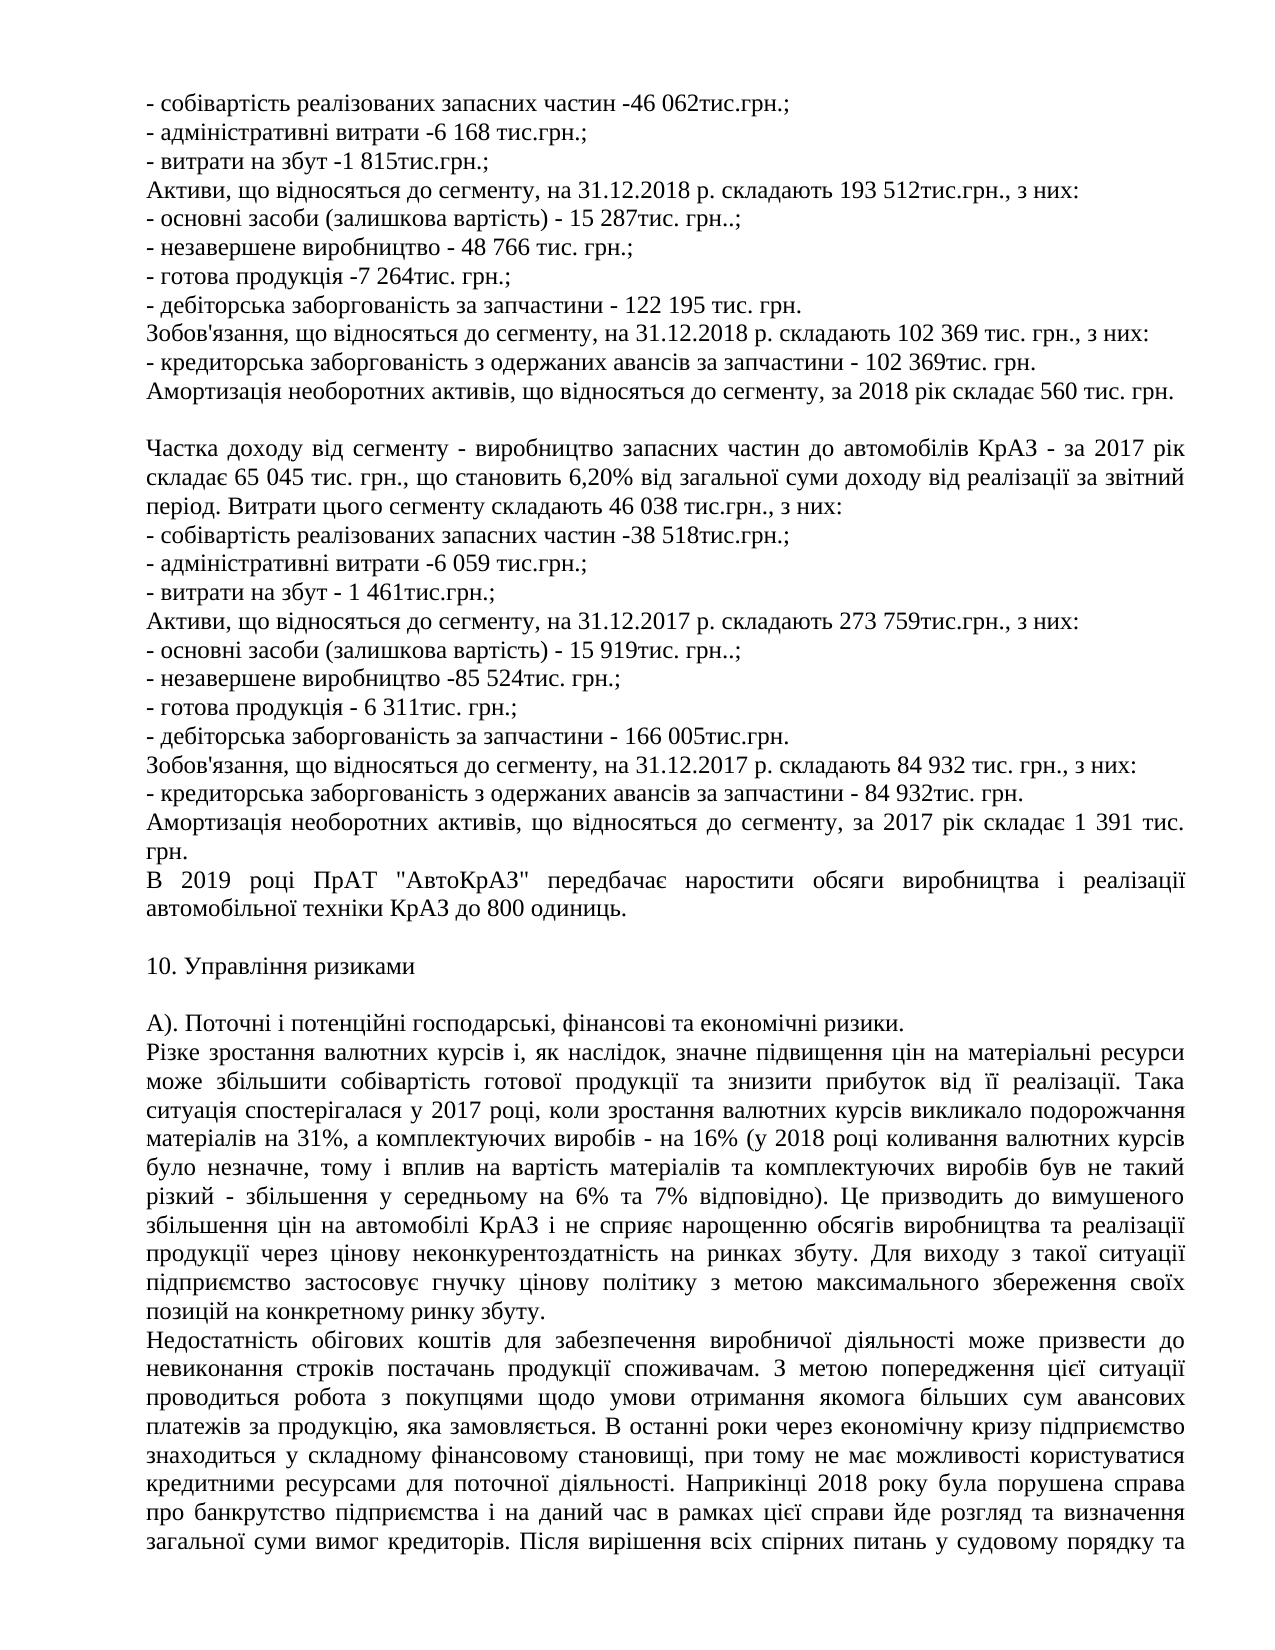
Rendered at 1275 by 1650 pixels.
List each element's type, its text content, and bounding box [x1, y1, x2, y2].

text - основнi засоби (залишкова вартiсть) - 15 287тис. грн..; [146, 203, 1186, 232]
text - готова продукцiя - 6 311тис. грн.; [146, 692, 1186, 721]
text В 2019 роцi ПрАТ "АвтоКрАЗ" передбачає наростити обсяги виробництва i реалiзацiї автомобiльної технiки КрАЗ до 800 одиниць. [146, 865, 1186, 922]
text - незавершене виробництво -85 524тис. грн.; [146, 663, 1186, 692]
text - адмiнiстративнi витрати -6 168 тис.грн.; [146, 117, 1186, 146]
text - собiвартiсть реалiзованих запасних частин -46 062тис.грн.; [146, 88, 1186, 117]
text - готова продукцiя -7 264тис. грн.; [146, 261, 1186, 290]
text - кредиторська заборгованiсть з одержаних авансiв за запчастини - 102 369тис. грн. [146, 347, 1186, 376]
text Активи, що вiдносяться до сегменту, на 31.12.2018 р. складають 193 512тис.грн., з них: [146, 175, 1186, 203]
text Рiзке зростання валютних курсiв i, як наслiдок, значне пiдвищення цiн на матерiальнi ресурси може збiльшити собiвартiсть готової продукцiї та знизити прибуток вiд її реалiзацiї. Така ситуацiя спостерiгалася у 2017 роцi, коли зростання валютних курсiв викликало подорожчання матерiалiв на 31%, а комплектуючих виробiв - на 16% (у 2018 роцi коливання валютних курсiв було незначне, тому i вплив на вартiсть матерiалiв та комплектуючих виробiв був не такий рiзкий - збiльшення у середньому на 6% та 7% вiдповiдно). Це призводить до вимушеного збiльшення цiн на автомобiлi КрАЗ i не сприяє нарощенню обсягiв виробництва та реалiзацiї продукцiї через цiнову неконкурентоздатнiсть на ринках збуту. Для виходу з такої ситуацiї пiдприємство застосовує гнучку цiнову полiтику з метою максимального збереження своїх позицiй на конкретному ринку збуту. [146, 1037, 1186, 1325]
text - витрати на збут -1 815тис.грн.; [146, 146, 1186, 175]
text - дебiторська заборгованiсть за запчастини - 122 195 тис. грн. [146, 290, 1186, 318]
text 10. Управлiння ризиками [146, 951, 1186, 980]
text - адмiнiстративнi витрати -6 059 тис.грн.; [146, 548, 1186, 577]
text - собiвартiсть реалiзованих запасних частин -38 518тис.грн.; [146, 520, 1186, 548]
text Амортизацiя необоротних активiв, що вiдносяться до сегменту, за 2018 рiк складає 560 тис. грн. [146, 376, 1186, 405]
text Частка доходу вiд сегменту - виробництво запасних частин до автомобiлiв КрАЗ - за 2017 рiк складає 65 045 тис. грн., що становить 6,20% вiд загальної суми доходу вiд реалiзацiї за звiтний перiод. Витрати цього сегменту складають 46 038 тис.грн., з них: [146, 433, 1186, 520]
text - кредиторська заборгованiсть з одержаних авансiв за запчастини - 84 932тис. грн. [146, 778, 1186, 807]
text - незавершене виробництво - 48 766 тис. грн.; [146, 232, 1186, 261]
text - витрати на збут - 1 461тис.грн.; [146, 577, 1186, 606]
text Амортизацiя необоротних активiв, що вiдносяться до сегменту, за 2017 рiк складає 1 391 тис. грн. [146, 807, 1186, 865]
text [146, 1325, 1186, 1555]
text - дебiторська заборгованiсть за запчастини - 166 005тис.грн. [146, 721, 1186, 750]
text А). Поточнi i потенцiйнi господарськi, фiнансовi та економiчнi ризики. [146, 1008, 1186, 1037]
text Зобов'язання, що вiдносяться до сегменту, на 31.12.2018 р. складають 102 369 тис. грн., з них: [146, 318, 1186, 347]
text - основнi засоби (залишкова вартiсть) - 15 919тис. грн..; [146, 635, 1186, 663]
text Зобов'язання, що вiдносяться до сегменту, на 31.12.2017 р. складають 84 932 тис. грн., з них: [146, 750, 1186, 778]
text Активи, що вiдносяться до сегменту, на 31.12.2017 р. складають 273 759тис.грн., з них: [146, 606, 1186, 635]
